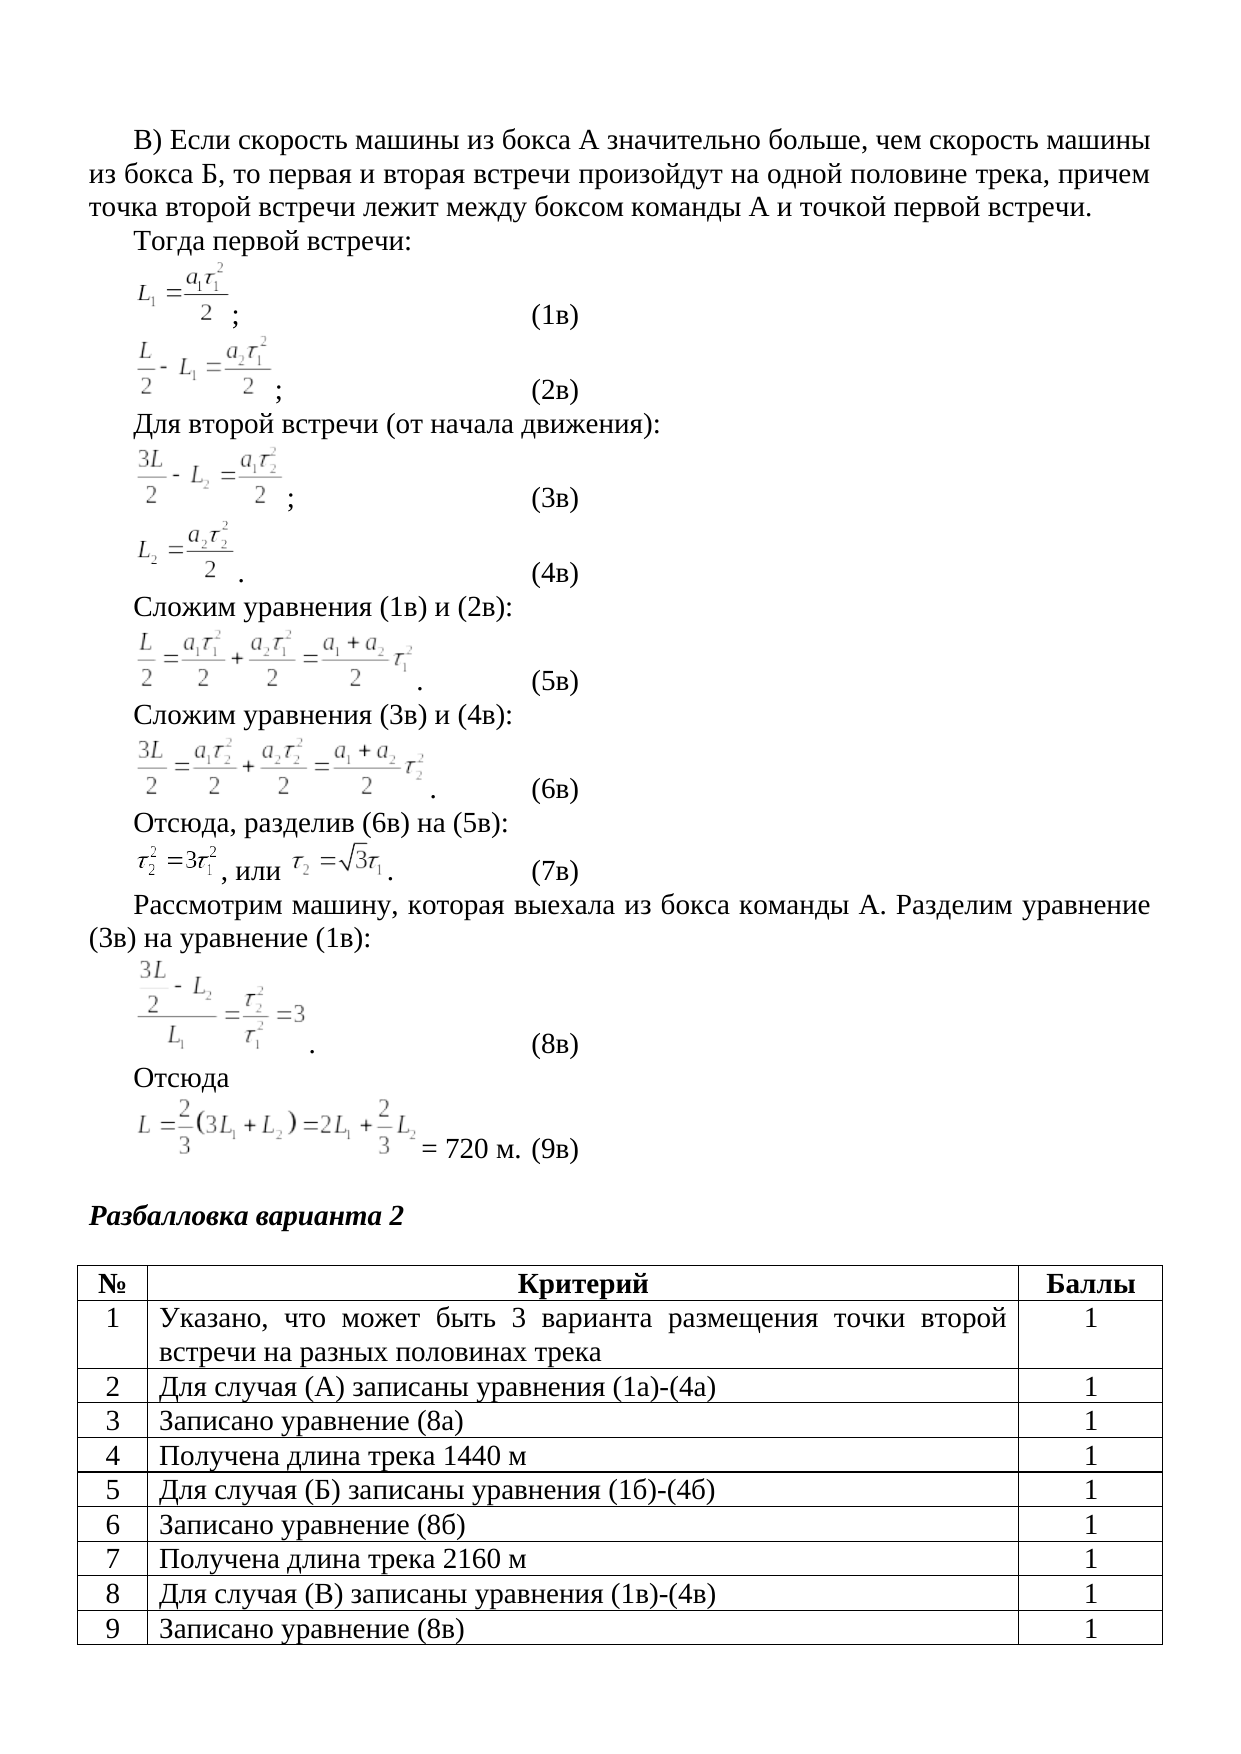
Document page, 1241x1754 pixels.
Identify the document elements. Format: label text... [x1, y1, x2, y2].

table_cell 1 [1019, 1438, 1162, 1471]
table_cell Записано уравнение (8в) [148, 1611, 1018, 1644]
text ; (2в) [89, 331, 1152, 406]
table_header № [78, 1266, 147, 1299]
table_cell 6 [78, 1507, 147, 1541]
text . (6в) [89, 730, 1152, 805]
table_cell 1 [1019, 1369, 1162, 1402]
text ; (1в) [89, 256, 1152, 331]
table_cell 9 [78, 1611, 147, 1644]
text Тогда первой встречи: [89, 223, 1152, 256]
text Сложим уравнения (3в) и (4в): [89, 697, 1152, 730]
text Разбалловка варианта 2 [89, 1198, 1152, 1231]
table_header Критерий [148, 1266, 1018, 1299]
table_header Баллы [1019, 1266, 1162, 1299]
table_cell Для случая (А) записаны уравнения (1а)-(4а) [148, 1369, 1018, 1402]
table_cell 1 [1019, 1542, 1162, 1575]
text . (8в) [89, 954, 1152, 1060]
text Для второй встречи (от начала движения): [89, 406, 1152, 439]
table_cell Записано уравнение (8б) [148, 1507, 1018, 1541]
table_cell Получена длина трека 1440 м [148, 1438, 1018, 1471]
table_cell 8 [78, 1576, 147, 1610]
table_cell 1 [1019, 1507, 1162, 1541]
table_cell 1 [78, 1301, 147, 1368]
text , или . (7в) [89, 839, 1152, 887]
table_cell 1 [1019, 1403, 1162, 1437]
text ; (3в) [89, 439, 1152, 514]
table_cell Записано уравнение (8а) [148, 1403, 1018, 1437]
table_cell 4 [78, 1438, 147, 1471]
table_cell 7 [78, 1542, 147, 1575]
table_cell 1 [1019, 1473, 1162, 1506]
text В) Если скорость машины из бокса А значительно больше, чем скорость машины из бокса Б, то первая и вторая встречи произойдут на одной половине трека, причем точка второй встречи лежит между боксом команды А и точкой первой встречи. [89, 122, 1152, 223]
table_cell 5 [78, 1473, 147, 1506]
text . (4в) [89, 514, 1152, 589]
table_cell 1 [1019, 1301, 1162, 1368]
text = 720 м. (9в) [89, 1093, 1152, 1164]
text Рассмотрим машину, которая выехала из бокса команды А. Разделим уравнение (3в) на уравнение (1в): [89, 887, 1152, 954]
table_cell 1 [1019, 1611, 1162, 1644]
table_cell 2 [78, 1369, 147, 1402]
table_cell Получена длина трека 2160 м [148, 1542, 1018, 1575]
table_cell Для случая (В) записаны уравнения (1в)-(4в) [148, 1576, 1018, 1610]
text . (5в) [89, 622, 1152, 697]
table_cell 3 [78, 1403, 147, 1437]
table_cell Для случая (Б) записаны уравнения (1б)-(4б) [148, 1473, 1018, 1506]
text Отсюда [89, 1060, 1152, 1093]
text Сложим уравнения (1в) и (2в): [89, 589, 1152, 622]
text Отсюда, разделив (6в) на (5в): [89, 805, 1152, 839]
table_cell 1 [1019, 1576, 1162, 1610]
table_cell Указано, что может быть 3 варианта размещения точки второй встречи на разных половинах трека [148, 1301, 1018, 1368]
